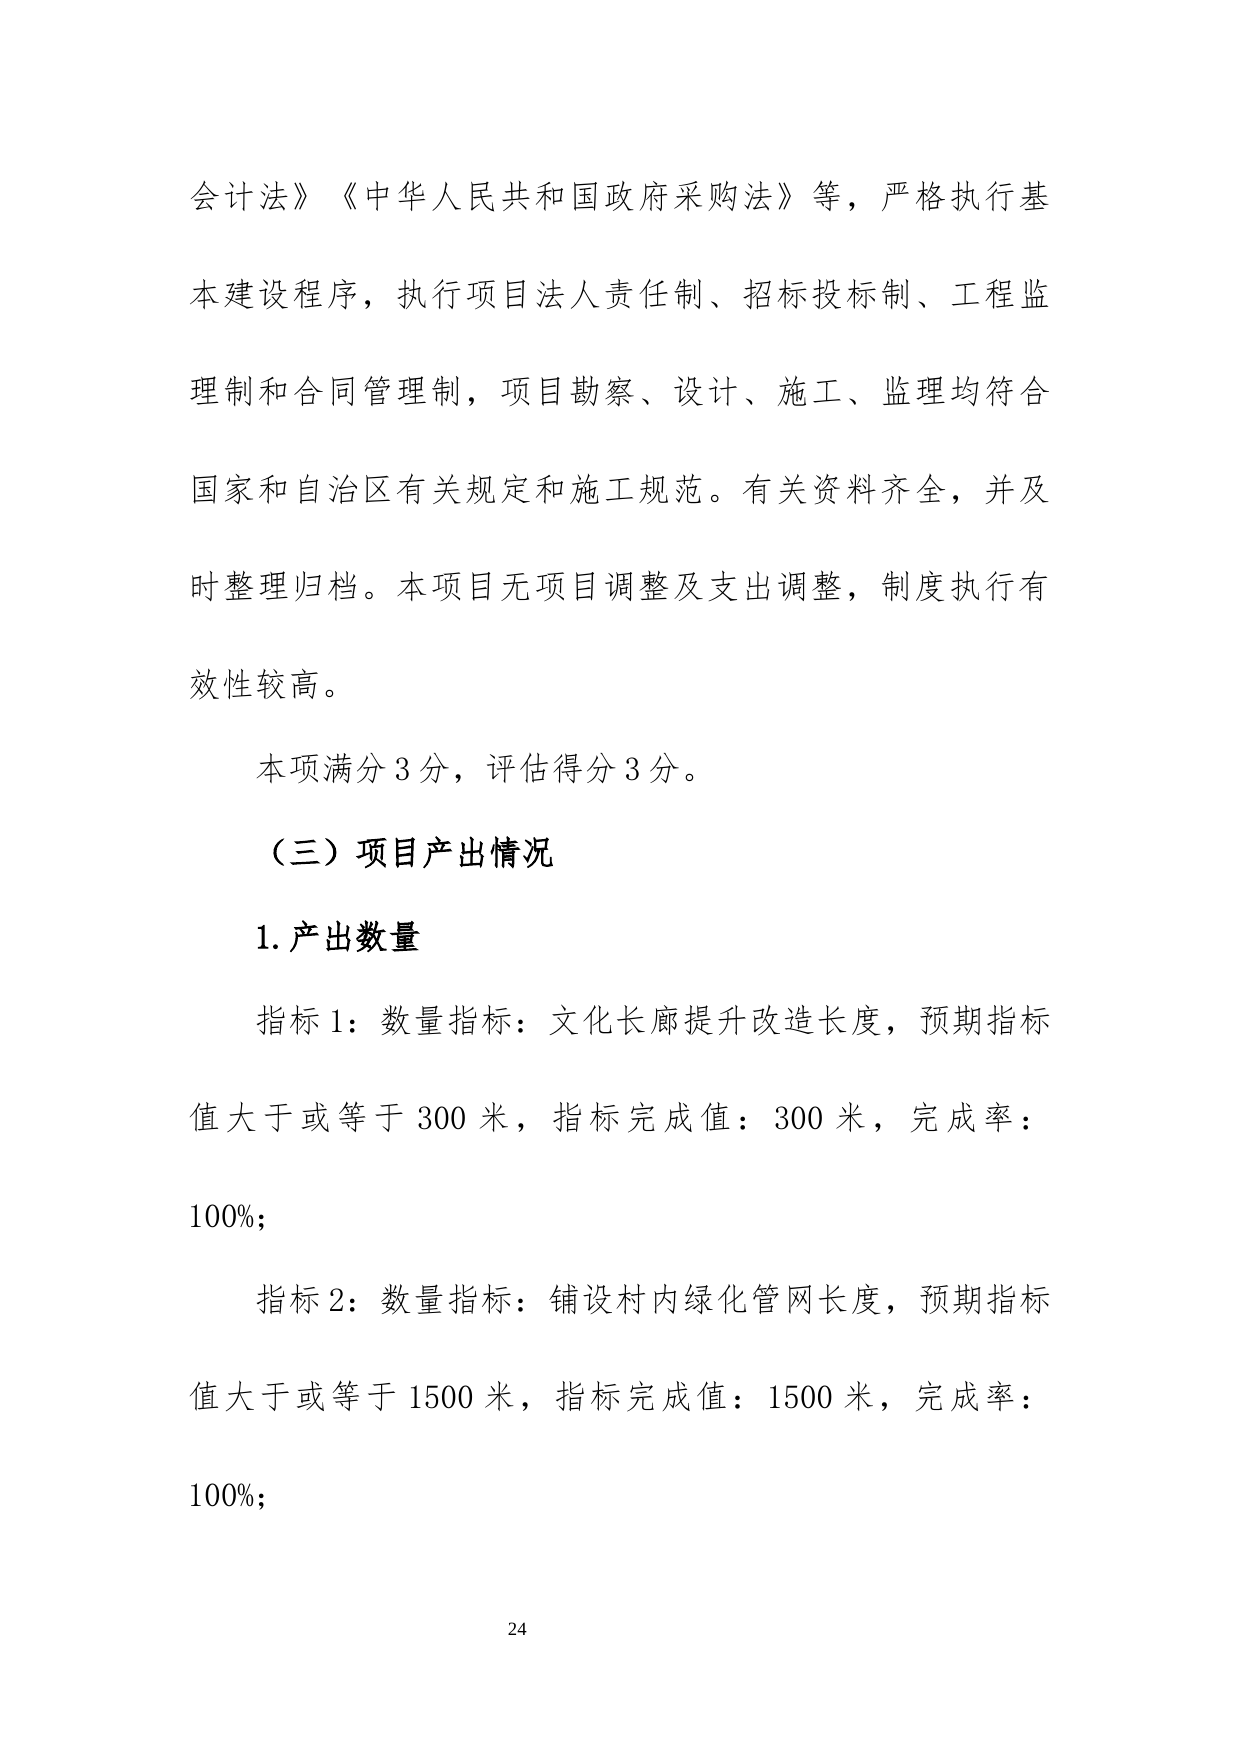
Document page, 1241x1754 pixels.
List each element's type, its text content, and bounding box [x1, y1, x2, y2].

text 1.产出数量 [187, 901, 1053, 966]
text 指标2：数量指标：铺设村内绿化管网长度，预期指标值大于或等于1500米，指标完成值：1500米，完成率：100%； [187, 1264, 1053, 1524]
subtitle （三）项目产出情况 [187, 817, 1053, 882]
text 本项满分3分，评估得分3分。 [187, 733, 1053, 798]
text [187, 162, 1053, 714]
text 指标1：数量指标：文化长廊提升改造长度，预期指标值大于或等于300米，指标完成值：300米，完成率：100%； [187, 985, 1053, 1245]
